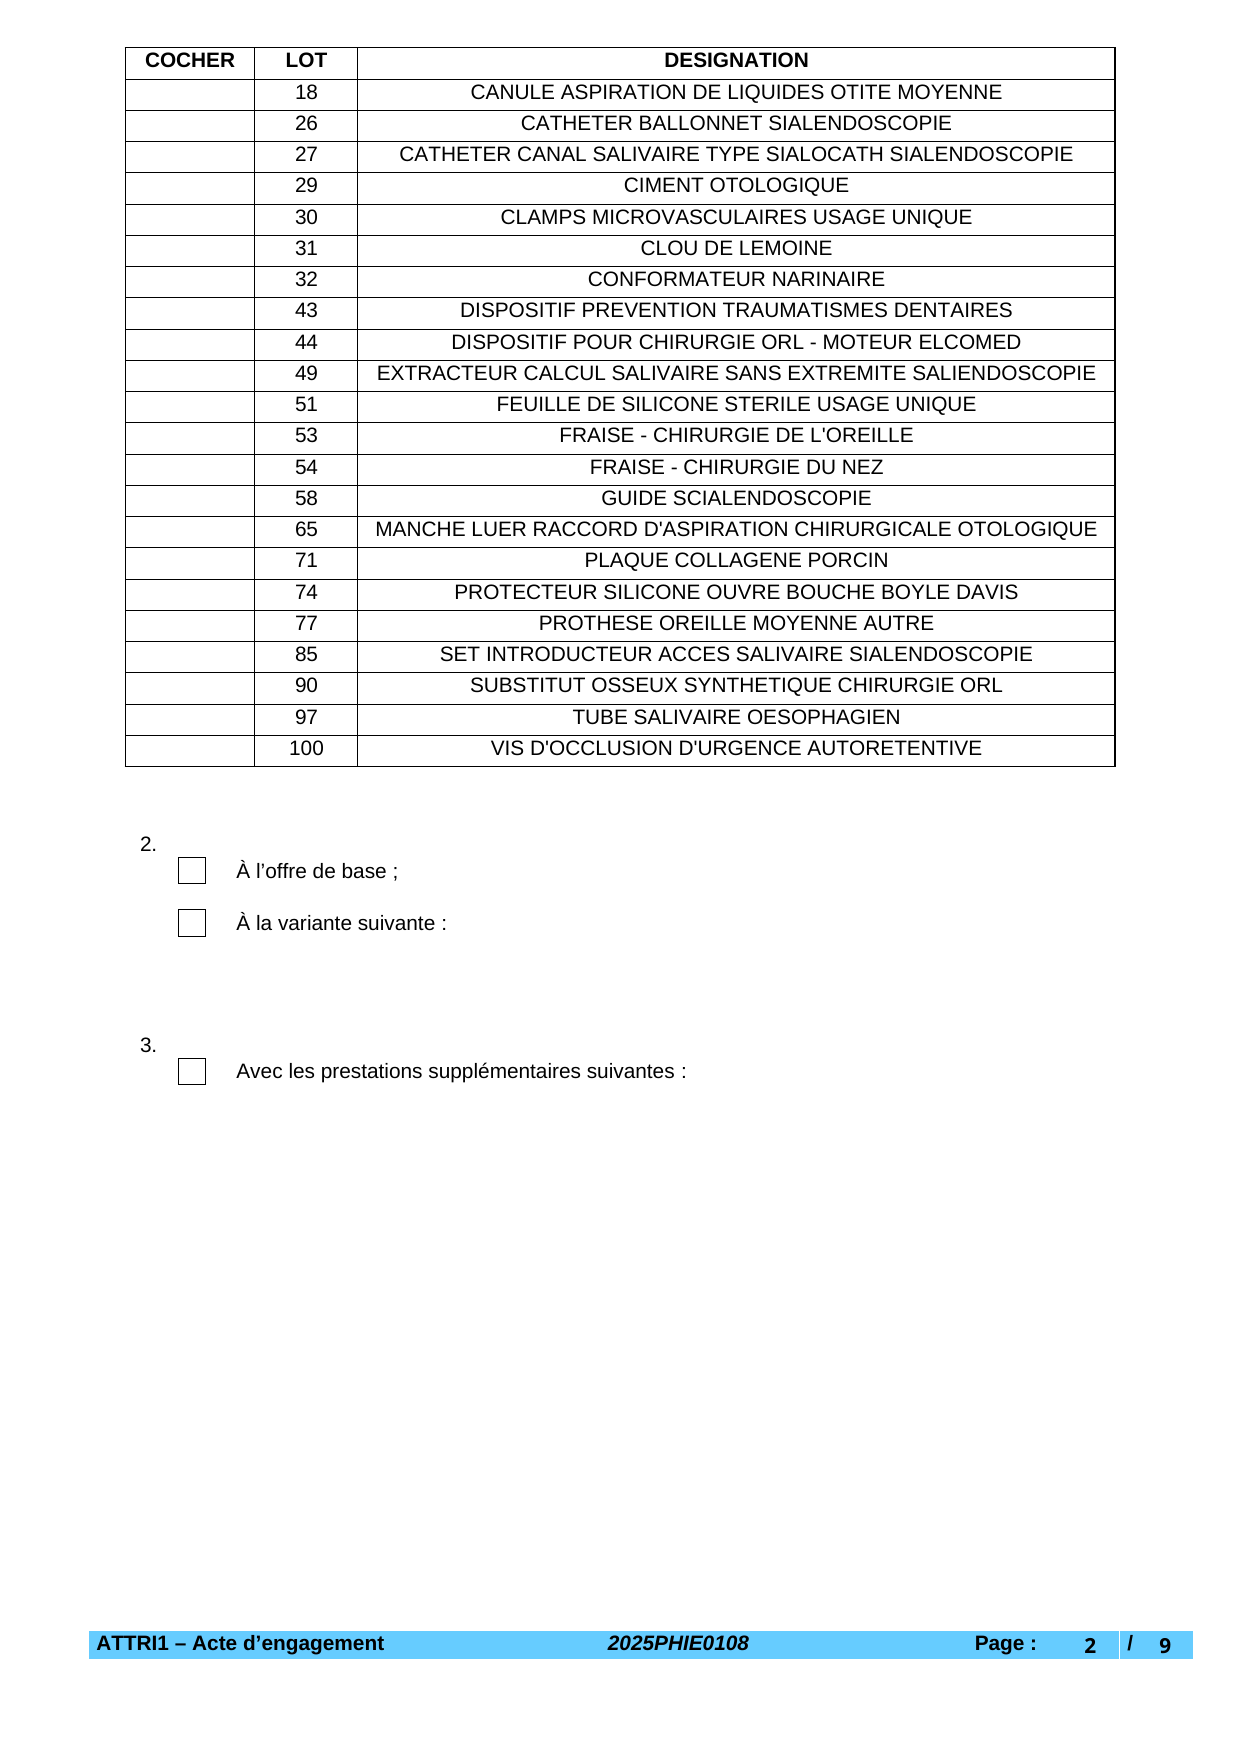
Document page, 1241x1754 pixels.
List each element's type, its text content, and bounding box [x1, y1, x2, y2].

table_cell GUIDE SCIALENDOSCOPIE [358, 486, 1114, 516]
table_cell SET INTRODUCTEUR ACCES SALIVAIRE SIALENDOSCOPIE [358, 642, 1114, 672]
table_cell CIMENT OTOLOGIQUE [358, 173, 1114, 203]
table_cell CANULE ASPIRATION DE LIQUIDES OTITE MOYENNE [358, 80, 1114, 110]
table_header DESIGNATION [358, 48, 1114, 78]
table_cell FEUILLE DE SILICONE STERILE USAGE UNIQUE [358, 392, 1114, 422]
table_cell CLOU DE LEMOINE [358, 236, 1114, 266]
text À l’offre de base ; [177, 856, 1152, 884]
table_cell CATHETER CANAL SALIVAIRE TYPE SIALOCATH SIALENDOSCOPIE [358, 142, 1114, 172]
table_cell [126, 611, 254, 641]
table_cell CLAMPS MICROVASCULAIRES USAGE UNIQUE [358, 205, 1114, 235]
table_cell [126, 236, 254, 266]
table_cell 74 [255, 580, 357, 610]
table_cell 97 [255, 705, 357, 735]
table_cell [126, 392, 254, 422]
table_cell PLAQUE COLLAGENE PORCIN [358, 548, 1114, 578]
table_cell [126, 142, 254, 172]
table_cell FRAISE - CHIRURGIE DE L'OREILLE [358, 423, 1114, 453]
table_cell 49 [255, 361, 357, 391]
table_cell 51 [255, 392, 357, 422]
table_cell [126, 548, 254, 578]
table_cell [126, 673, 254, 703]
table_cell 27 [255, 142, 357, 172]
table_cell [126, 267, 254, 297]
table_cell 65 [255, 517, 357, 547]
table_cell [126, 298, 254, 328]
table_cell 77 [255, 611, 357, 641]
table_cell 54 [255, 455, 357, 485]
table_cell [126, 455, 254, 485]
table_cell [126, 205, 254, 235]
table_cell CONFORMATEUR NARINAIRE [358, 267, 1114, 297]
table_cell SUBSTITUT OSSEUX SYNTHETIQUE CHIRURGIE ORL [358, 673, 1114, 703]
table_cell [126, 361, 254, 391]
table_cell TUBE SALIVAIRE OESOPHAGIEN [358, 705, 1114, 735]
table_cell 90 [255, 673, 357, 703]
table_cell 85 [255, 642, 357, 672]
table_cell 32 [255, 267, 357, 297]
table_cell 100 [255, 736, 357, 766]
table_cell VIS D'OCCLUSION D'URGENCE AUTORETENTIVE [358, 736, 1114, 766]
table_cell 18 [255, 80, 357, 110]
table_cell MANCHE LUER RACCORD D'ASPIRATION CHIRURGICALE OTOLOGIQUE [358, 517, 1114, 547]
table_cell FRAISE - CHIRURGIE DU NEZ [358, 455, 1114, 485]
table_cell [126, 111, 254, 141]
table_cell 30 [255, 205, 357, 235]
text Avec les prestations supplémentaires suivantes : [177, 1057, 1152, 1085]
table_cell [126, 80, 254, 110]
table_cell 43 [255, 298, 357, 328]
table_cell PROTHESE OREILLE MOYENNE AUTRE [358, 611, 1114, 641]
table_cell [126, 642, 254, 672]
table_cell CATHETER BALLONNET SIALENDOSCOPIE [358, 111, 1114, 141]
table_cell [126, 330, 254, 360]
table_cell DISPOSITIF POUR CHIRURGIE ORL - MOTEUR ELCOMED [358, 330, 1114, 360]
table_cell [126, 173, 254, 203]
table_cell [126, 580, 254, 610]
table_cell 53 [255, 423, 357, 453]
table_cell [126, 517, 254, 547]
text À la variante suivante : [177, 908, 1152, 937]
table_header COCHER [126, 48, 254, 78]
table_cell 26 [255, 111, 357, 141]
table_cell 71 [255, 548, 357, 578]
table_cell 44 [255, 330, 357, 360]
table_cell DISPOSITIF PREVENTION TRAUMATISMES DENTAIRES [358, 298, 1114, 328]
table_header LOT [255, 48, 357, 78]
table_cell PROTECTEUR SILICONE OUVRE BOUCHE BOYLE DAVIS [358, 580, 1114, 610]
table_cell 58 [255, 486, 357, 516]
table_cell 29 [255, 173, 357, 203]
table_cell 31 [255, 236, 357, 266]
table_cell [126, 705, 254, 735]
table_cell [126, 486, 254, 516]
table_cell [126, 736, 254, 766]
table_cell EXTRACTEUR CALCUL SALIVAIRE SANS EXTREMITE SALIENDOSCOPIE [358, 361, 1114, 391]
table_cell [126, 423, 254, 453]
